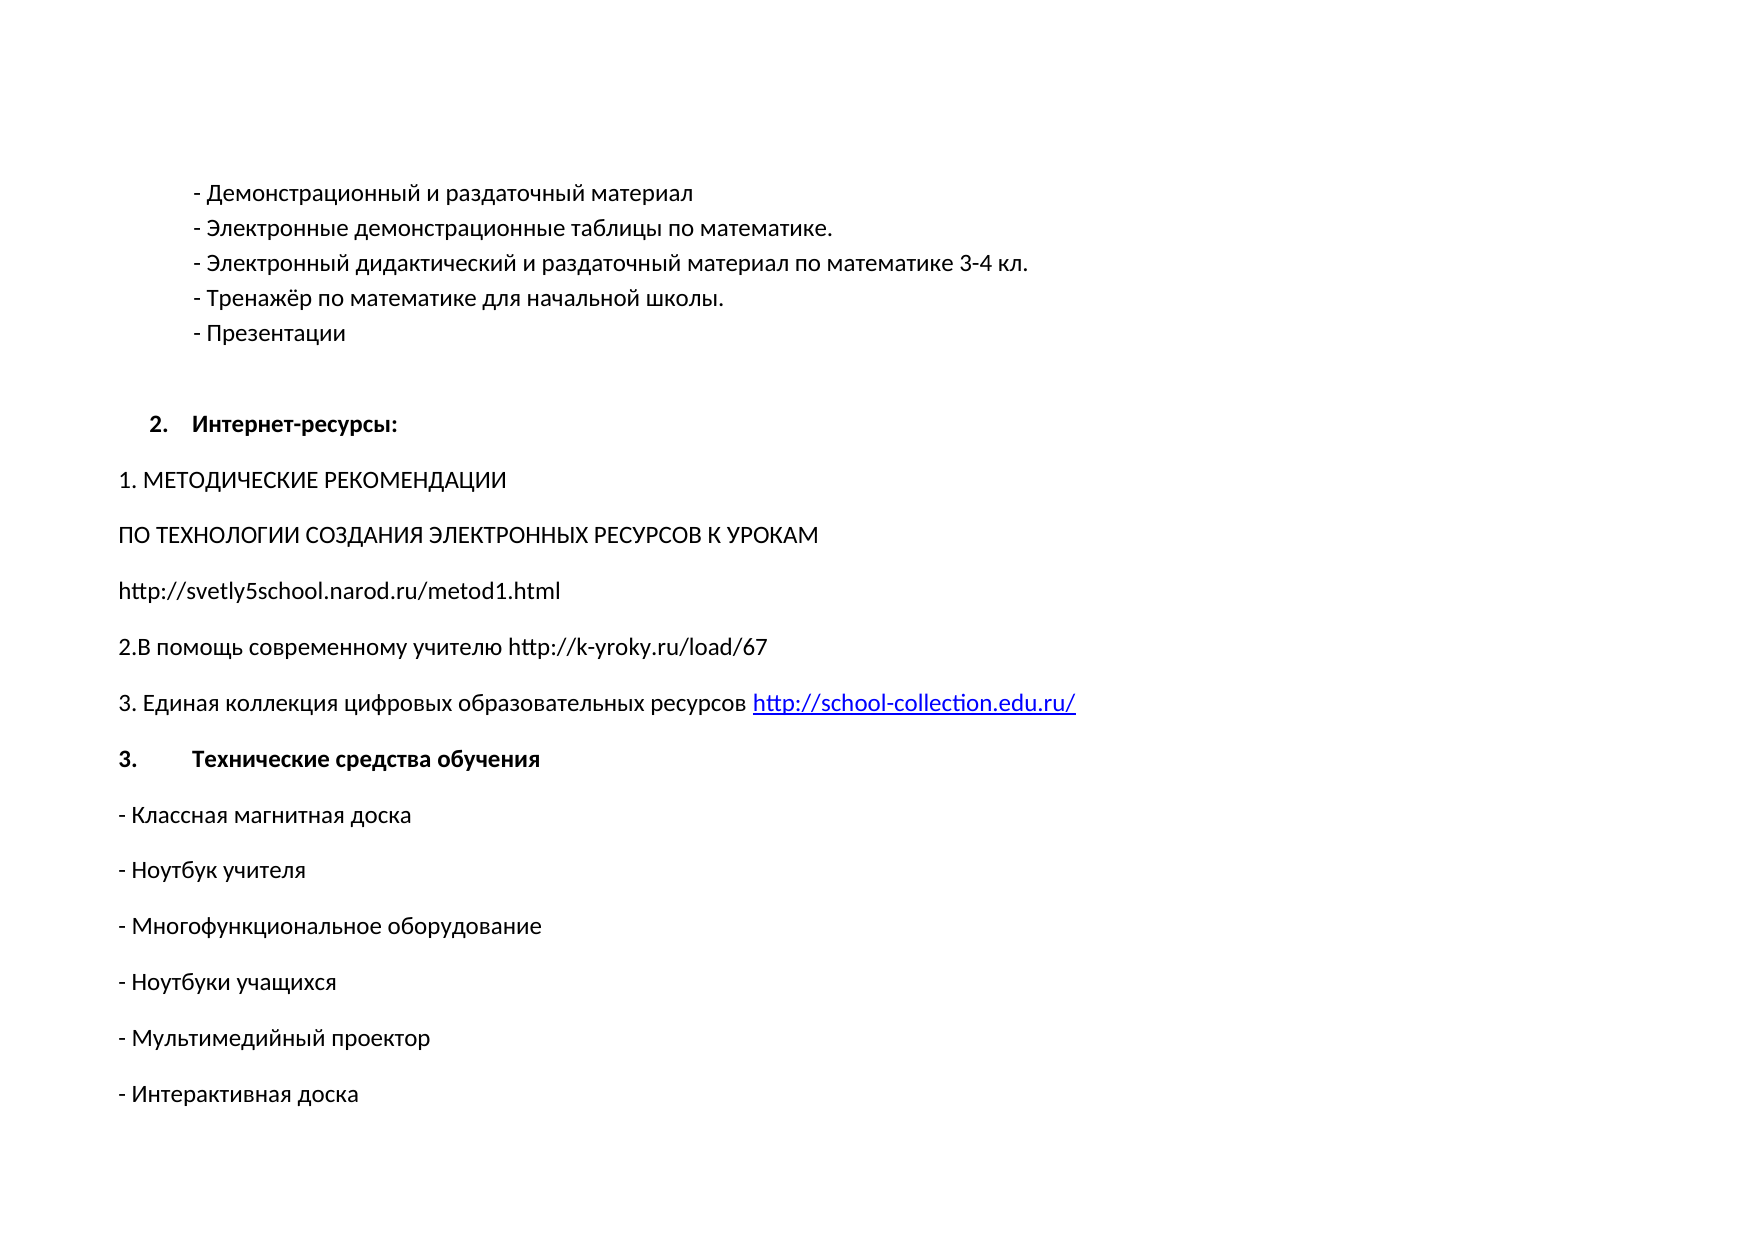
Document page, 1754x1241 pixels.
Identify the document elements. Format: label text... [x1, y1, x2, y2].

list - Тренажёр по математике для начальной школы. [193, 282, 1636, 313]
text 3. Единая коллекция цифровых образовательных ресурсов http://school-collection.edu.ru/ [118, 687, 1636, 718]
text 3. Технические средства обучения [118, 743, 1636, 773]
text 1. МЕТОДИЧЕСКИЕ РЕКОМЕНДАЦИИ [118, 464, 1636, 494]
text 2. Интернет-ресурсы: [118, 408, 1636, 438]
list - Электронные демонстрационные таблицы по математике. [193, 212, 1636, 243]
text - Ноутбуки учащихся [118, 966, 1636, 997]
list - Демонстрационный и раздаточный материал [193, 177, 1636, 208]
text - Классная магнитная доска [118, 799, 1636, 829]
text http://svetly5school.narod.ru/metod1.html [118, 576, 1636, 606]
text ПО ТЕХНОЛОГИИ СОЗДАНИЯ ЭЛЕКТРОННЫХ РЕСУРСОВ К УРОКАМ [118, 520, 1636, 550]
list - Электронный дидактический и раздаточный материал по математике 3-4 кл. [193, 247, 1636, 278]
text - Многофункциональное оборудование [118, 911, 1636, 941]
list - Презентации [193, 317, 1636, 348]
text - Интерактивная доска [118, 1078, 1636, 1108]
text - Ноутбук учителя [118, 855, 1636, 885]
text 2.В помощь современному учителю http://k-yroky.ru/load/67 [118, 631, 1636, 662]
text - Мультимедийный проектор [118, 1022, 1636, 1053]
